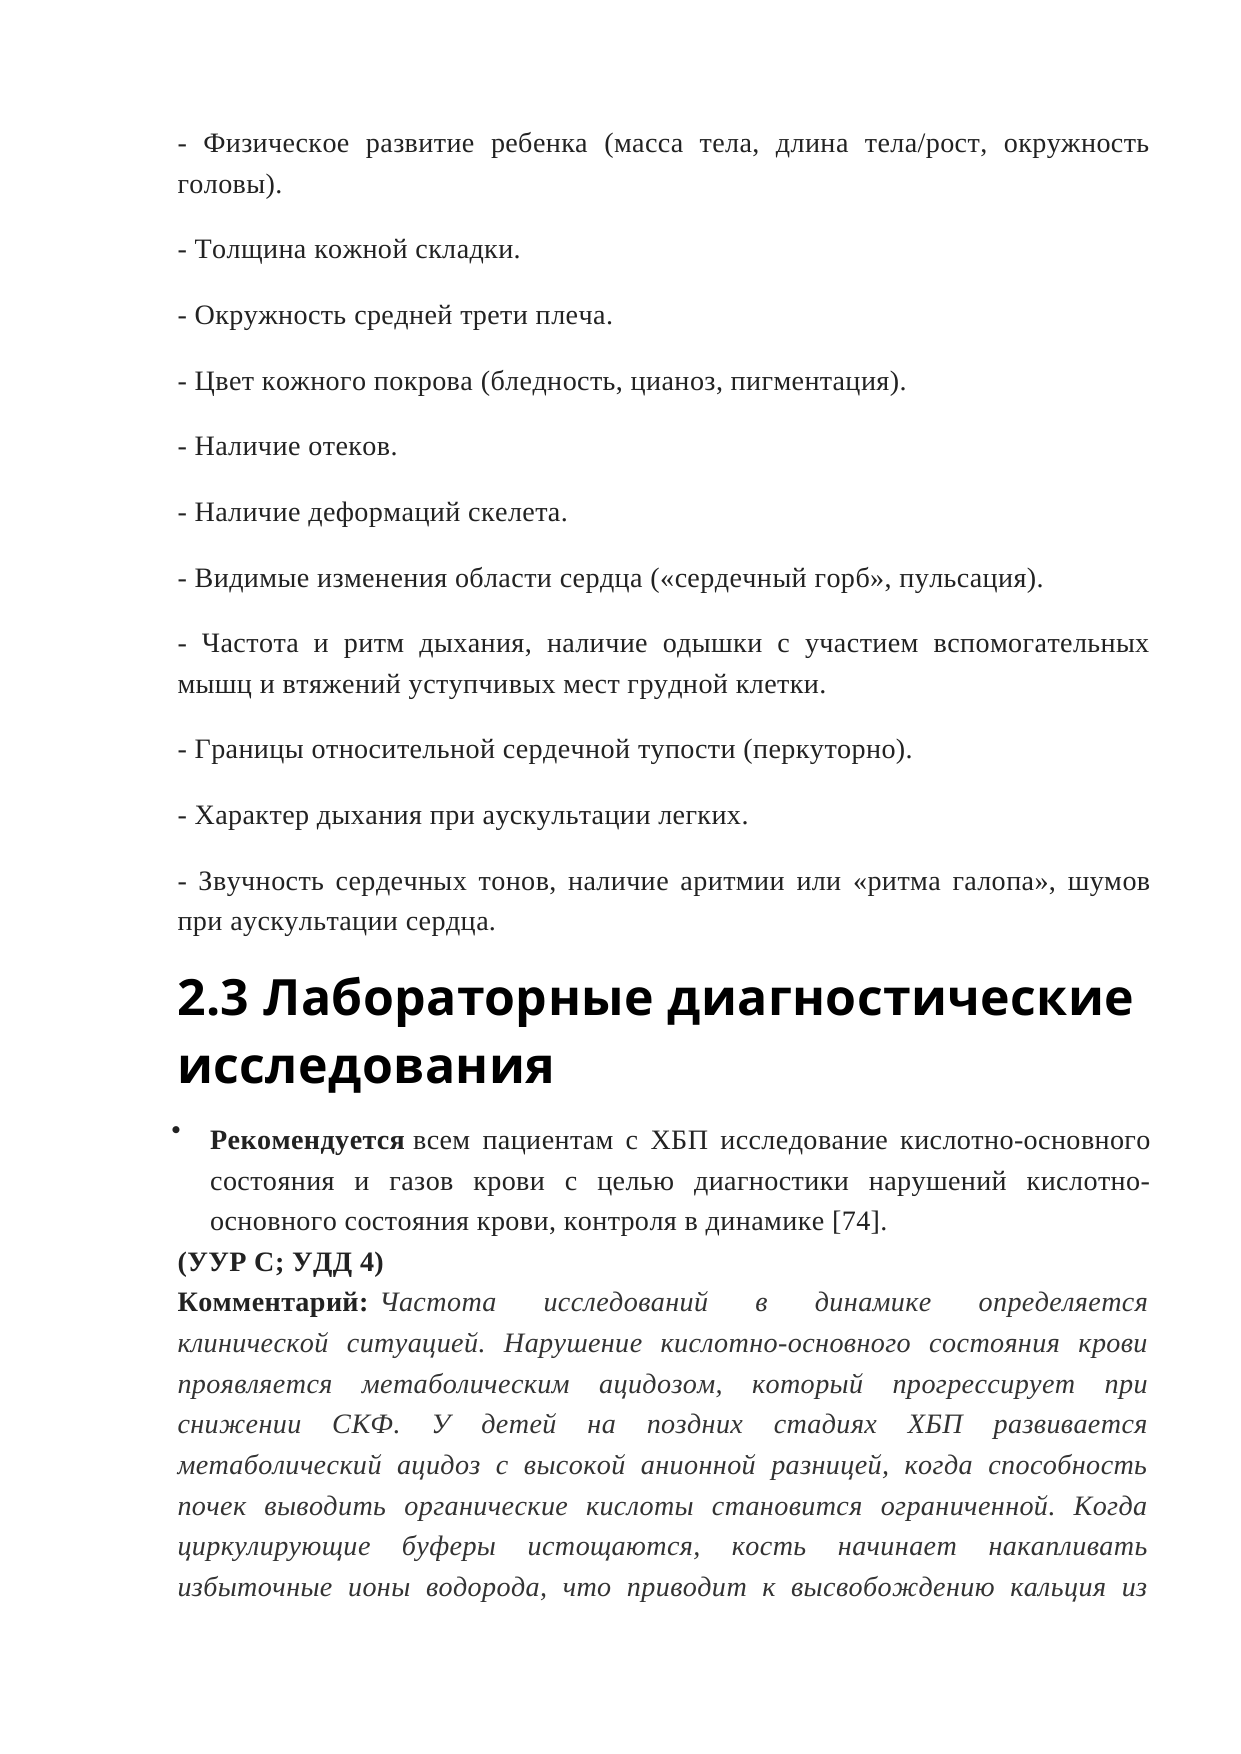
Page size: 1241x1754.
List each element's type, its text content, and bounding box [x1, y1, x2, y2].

list Рекомендуется всем пациентам с ХБП исследование кислотно-основного состояния и газов крови с целью диагностики нарушений кислотно-основного состояния крови, контроля в динамике [74]. [172, 1115, 1152, 1237]
text - Звучность сердечных тонов, наличие аритмии или «ритма галопа», шумов при аускультации сердца. [177, 856, 1152, 937]
text - Характер дыхания при аускультации легких. [177, 790, 1152, 831]
text - Наличие отеков. [177, 421, 1152, 462]
text (УУР С; УДД 4) [177, 1237, 1152, 1277]
text - Наличие деформаций скелета. [177, 487, 1152, 527]
text - Физическое развитие ребенка (масса тела, длина тела/рост, окружность головы). [177, 118, 1152, 199]
text - Окружность средней трети плеча. [177, 290, 1152, 331]
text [177, 1277, 1152, 1602]
text - Частота и ритм дыхания, наличие одышки с участием вспомогательных мышц и втяжений уступчивых мест грудной клетки. [177, 618, 1152, 699]
text - Толщина кожной складки. [177, 224, 1152, 265]
text - Видимые изменения области сердца («сердечный горб», пульсация). [177, 552, 1152, 593]
text - Цвет кожного покрова (бледность, цианоз, пигментация). [177, 356, 1152, 396]
text - Границы относительной сердечной тупости (перкуторно). [177, 724, 1152, 765]
text 2.3 Лабораторные диагностические исследования [177, 962, 1152, 1098]
